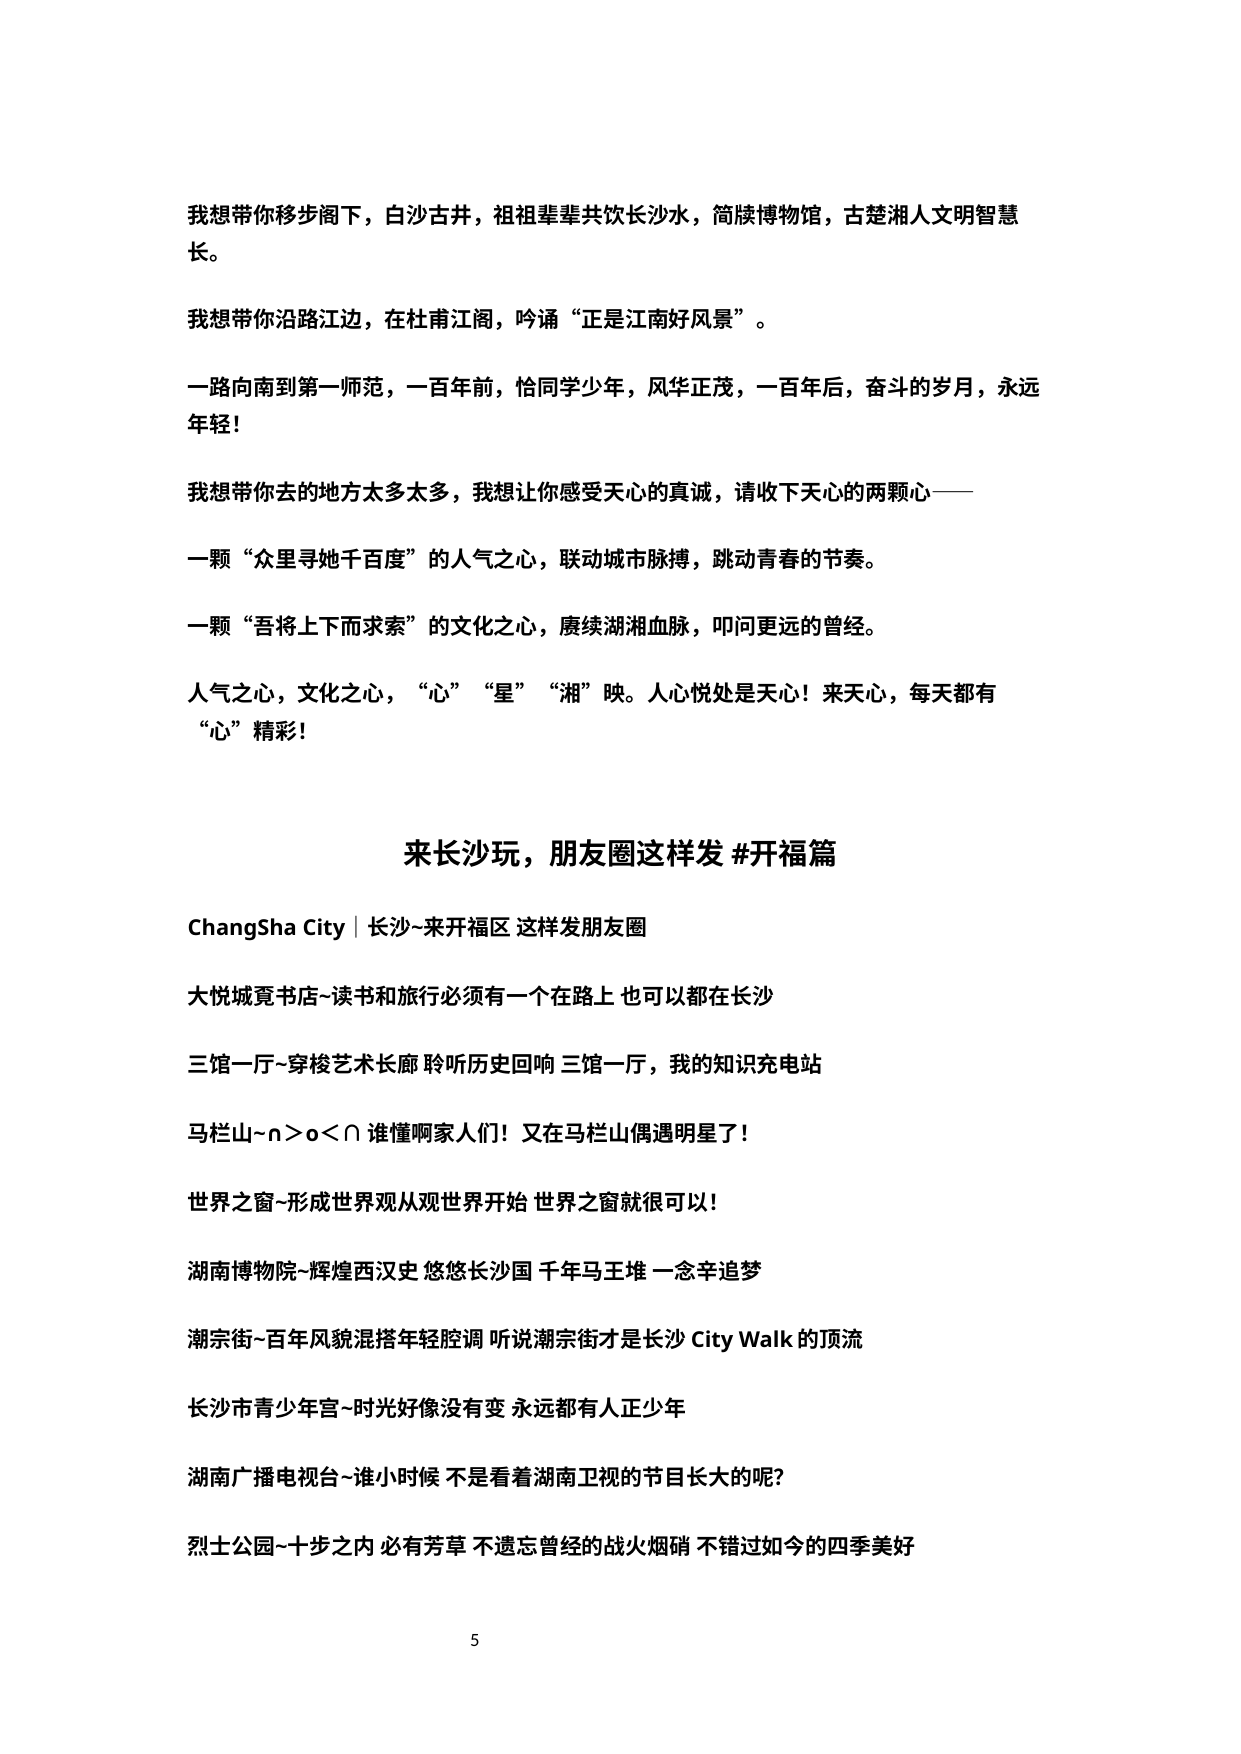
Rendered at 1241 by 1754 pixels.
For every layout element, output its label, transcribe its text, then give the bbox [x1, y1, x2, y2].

text ChangSha City｜长沙~来开福区 这样发朋友圈 [187, 904, 1053, 942]
text 湖南博物院~辉煌西汉史 悠悠长沙国 千年马王堆 一念辛追梦 [187, 1248, 1053, 1286]
text 三馆一厅~穿梭艺术长廊 聆听历史回响 三馆一厅，我的知识充电站 [187, 1042, 1053, 1079]
text 湖南广播电视台~谁小时候 不是看着湖南卫视的节目长大的呢？ [187, 1454, 1053, 1492]
text 世界之窗~形成世界观从观世界开始 世界之窗就很可以！ [187, 1179, 1053, 1217]
text 来长沙玩，朋友圈这样发 #开福篇 [187, 831, 1053, 873]
text 马栏山~∩＞o＜∩ 谁懂啊家人们！又在马栏山偶遇明星了！ [187, 1111, 1053, 1148]
text 潮宗街~百年风貌混搭年轻腔调 听说潮宗街才是长沙City Walk的顶流 [187, 1317, 1053, 1354]
text 长沙市青少年宫~时光好像没有变 永远都有人正少年 [187, 1386, 1053, 1423]
text 大悦城覔书店~读书和旅行必须有一个在路上 也可以都在长沙 [187, 973, 1053, 1011]
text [187, 162, 1053, 746]
text 烈士公园~十步之内 必有芳草 不遗忘曾经的战火烟硝 不错过如今的四季美好 [187, 1523, 1053, 1561]
